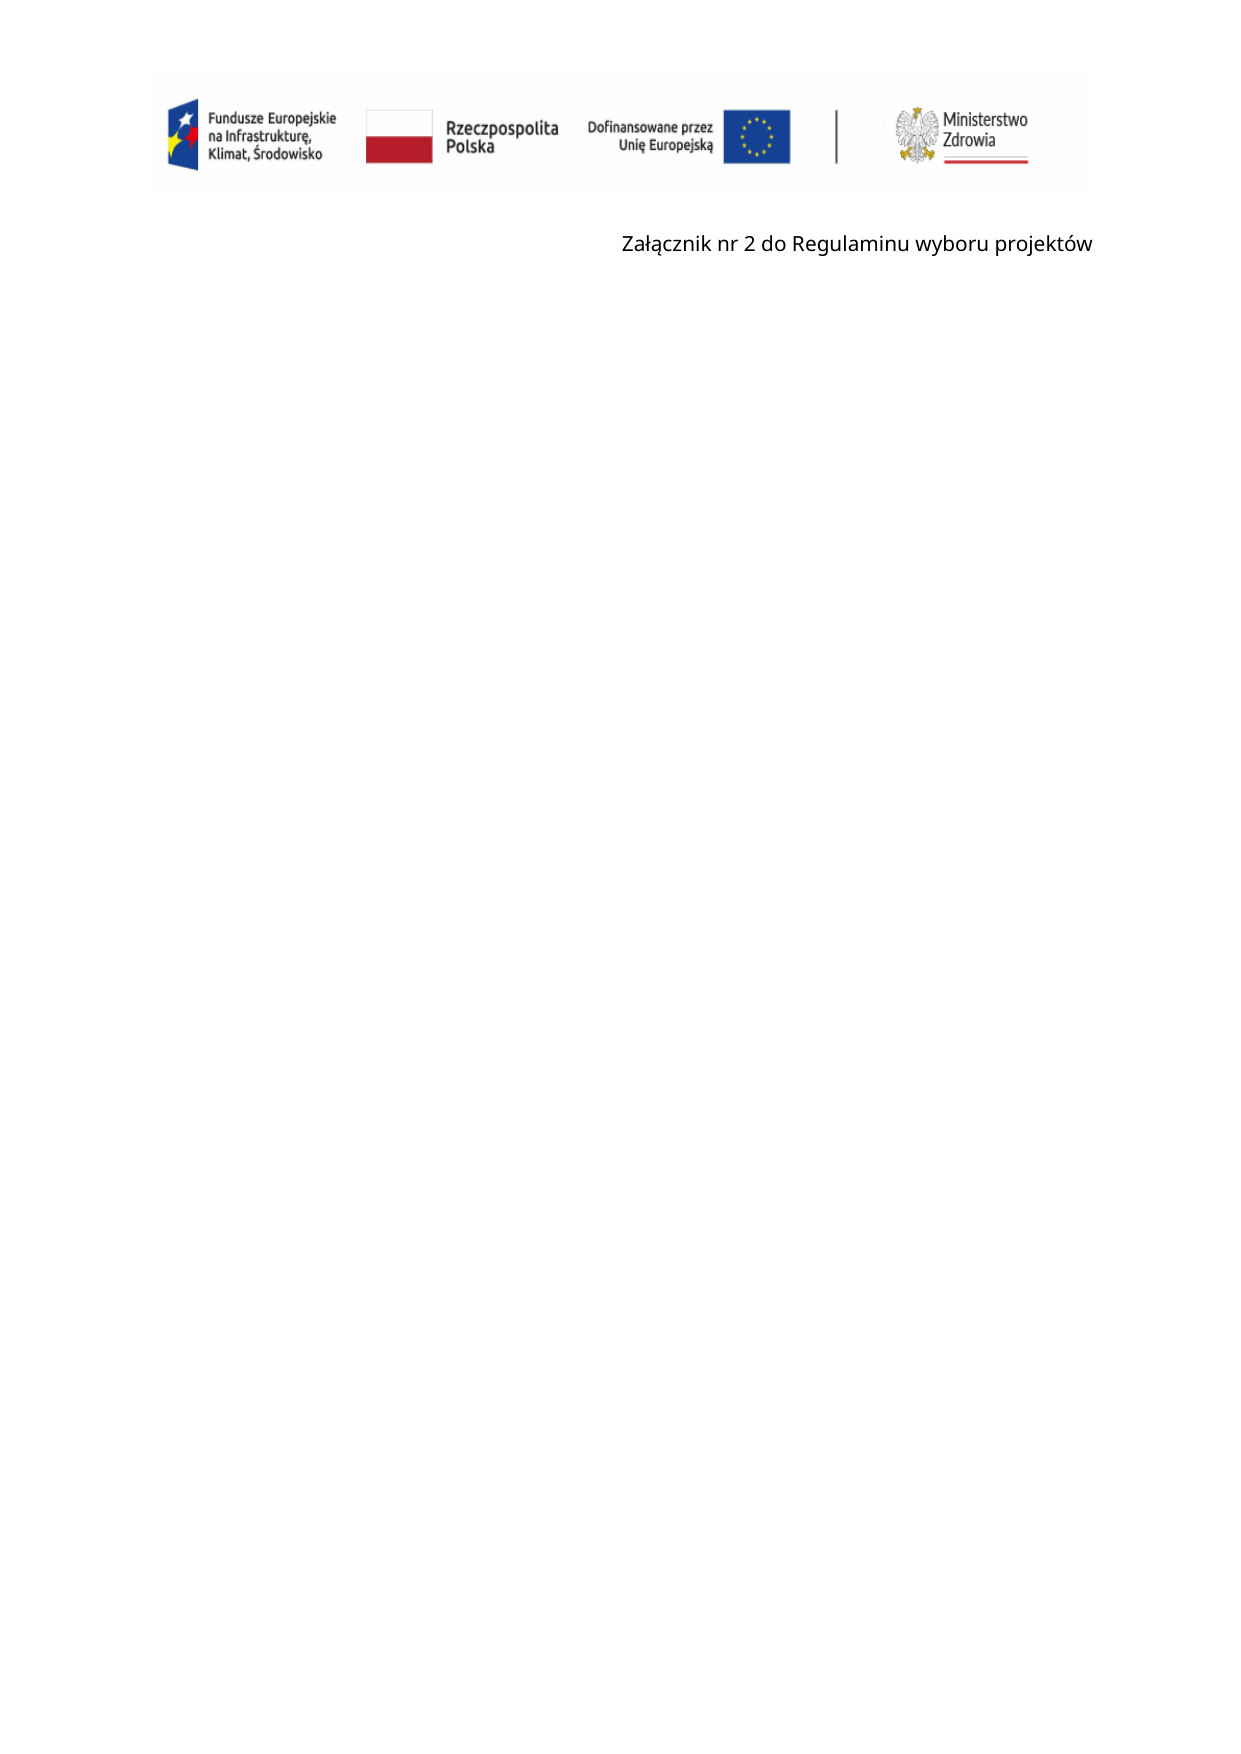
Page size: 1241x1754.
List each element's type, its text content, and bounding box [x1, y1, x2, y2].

text Załącznik nr 2 do Regulaminu wyboru projektów [148, 229, 1093, 258]
picture [147, 73, 1093, 197]
